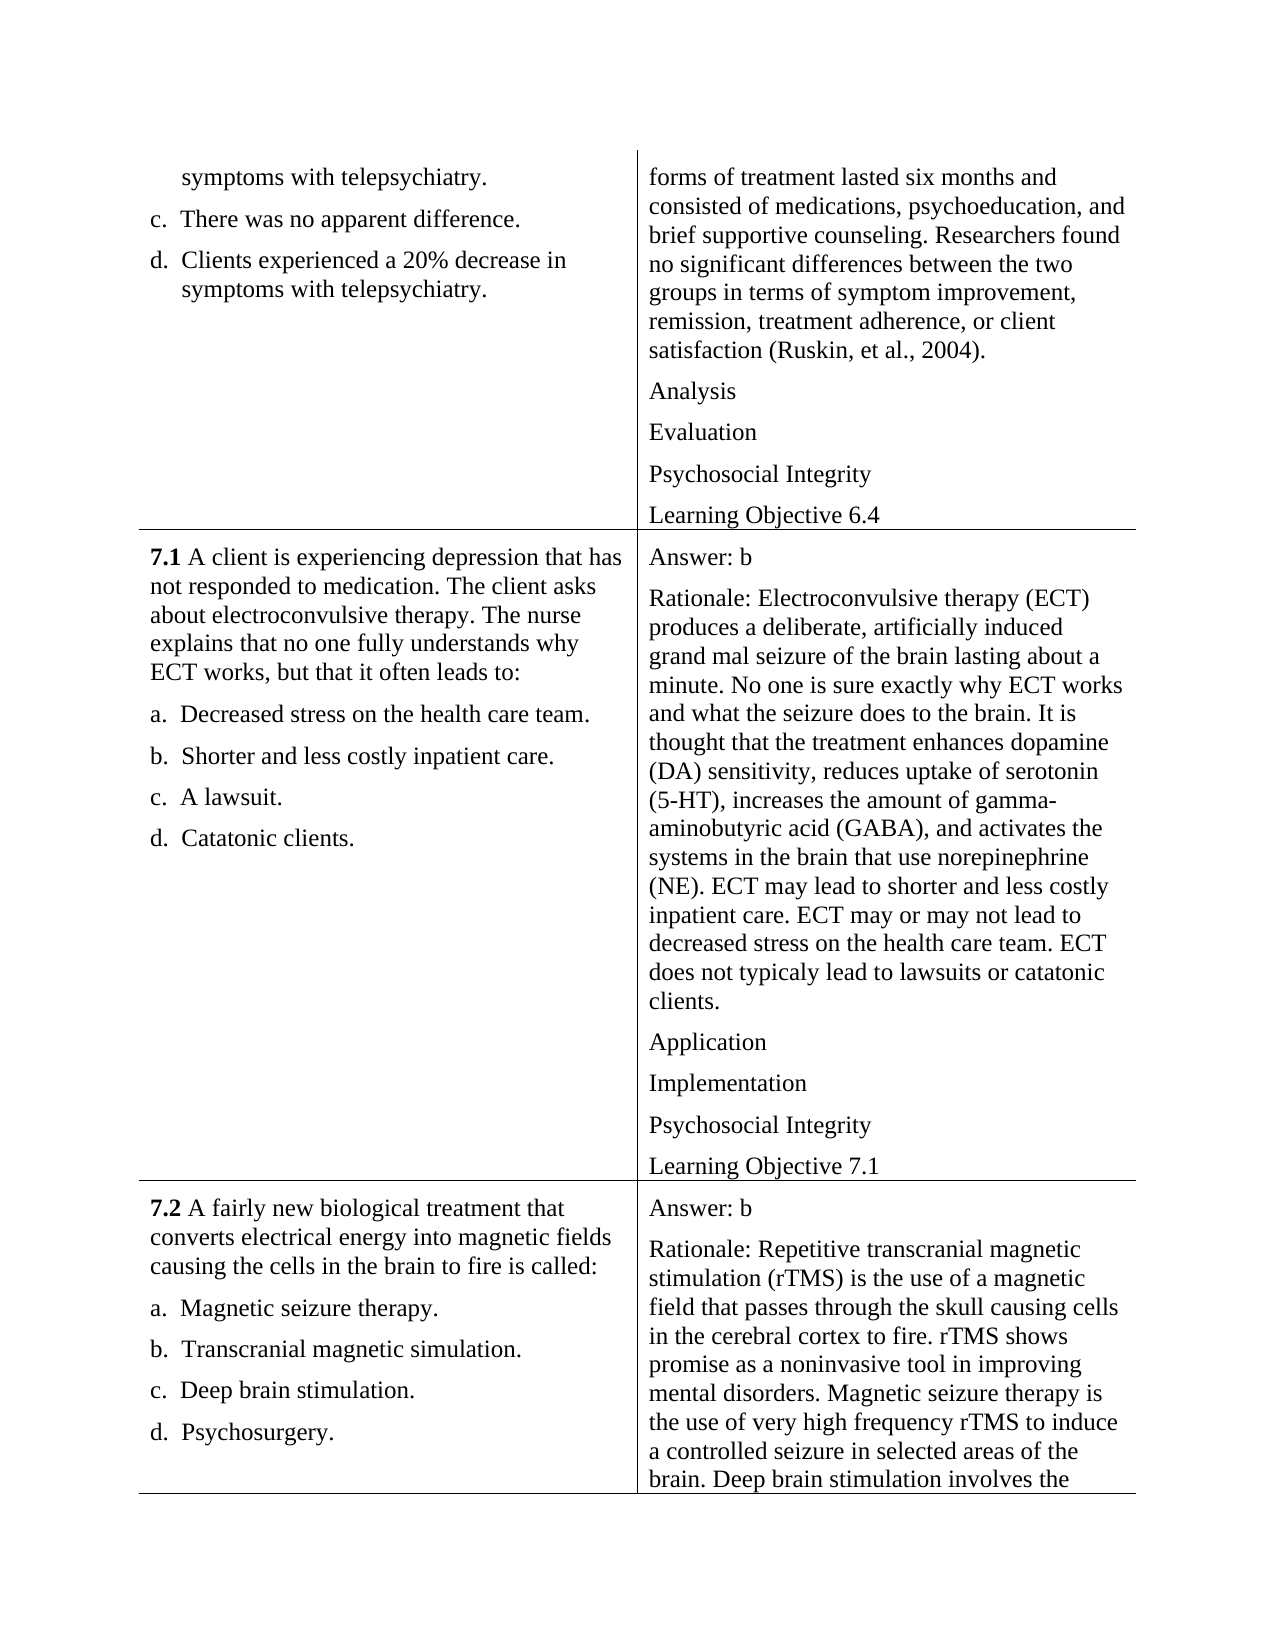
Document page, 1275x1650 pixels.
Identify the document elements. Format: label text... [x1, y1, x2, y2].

table_cell <UNTBL><TB><BOLD>7.1</BOLD> A client is experiencing depression that has not responded to medication. The client asks about electroconvulsive therapy. The nurse explains that no one fully understands why ECT works, but that it often leads to:</TB> [139, 530, 637, 686]
table_cell <ITEM><P><INST>c. </INST>A lawsuit.</P></ITEM> [139, 770, 637, 811]
table_cell <ITEM><P><INST>d. </INST>Clients experienced a 20% decrease in symptoms with telepsychiatry.</P></ITEM></LL></TB> [139, 233, 637, 529]
table_cell <TB><LL><ITEM><P><INST>a. </INST>Magnetic seizure therapy.</P></ITEM> [139, 1280, 637, 1322]
table_cell <TB><LL><ITEM><P><INST>a. </INST>Decreased stress on the health care team.</P></ITEM> [139, 686, 637, 728]
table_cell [139, 1404, 637, 1493]
table_cell <TB>Answer: b</TB> <TB>Rationale: Repetitive transcranial magnetic stimulation (rTMS) is the use of a magnetic field that passes through the skull causing cells in the cerebral cortex to fire. rTMS shows promise as a noninvasive tool in improving mental disorders. Magnetic seizure therapy is the use of very high frequency rTMS to induce a controlled seizure in selected areas of the brain. Deep brain stimulation involves the surgical implant of electrodes in deep subcortical nuclei. Psychosurgery is considered a last-ditch option for people whose conditions have not responded to other treatments.</TB> <TB><P>Application</P> <P>Implementation</P> <P>Psychosocial Integrity</P> <P>Learning Objective 7.2</P></TB></UNTBL> [638, 1181, 1136, 1493]
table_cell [139, 150, 637, 191]
table_cell <UNTBL><TB><BOLD>7.2</BOLD> A fairly new biological treatment that converts electrical energy into magnetic fields causing the cells in the brain to fire is called:</TB> [139, 1181, 637, 1279]
table_cell <ITEM><P><INST>c. </INST>Deep brain stimulation.</P></ITEM> [139, 1363, 637, 1404]
table_cell <ITEM><P><INST>c. </INST>There was no apparent difference.</P></ITEM> [139, 191, 637, 232]
table_cell <ITEM><P><INST>b. </INST>Transcranial magnetic simulation.</P></ITEM> [139, 1322, 637, 1363]
table_cell <TB>Answer: b</TB> <TB>Rationale: Electroconvulsive therapy (ECT) produces a deliberate, artificially induced grand mal seizure of the brain lasting about a minute. No one is sure exactly why ECT works and what the seizure does to the brain. It is thought that the treatment enhances dopamine (DA) sensitivity, reduces uptake of serotonin (5-HT), increases the amount of gamma-aminobutyric acid (GABA), and activates the systems in the brain that use norepinephrine (NE). ECT may lead to shorter and less costly inpatient care. ECT may or may not lead to decreased stress on the health care team. ECT does not typicaly lead to lawsuits or catatonic clients.</TB> <TB><P>Application</P> <P>Implementation</P> <P>Psychosocial Integrity</P> <P>Learning Objective 7.1</P></TB></UNTBL> [638, 530, 1136, 1180]
table_cell <ITEM><P><INST>b. </INST>Shorter and less costly inpatient care.</P></ITEM> [139, 728, 637, 769]
table_cell <ITEM><P><INST>d. </INST>Catatonic clients.</P></ITEM></LL></TB> [139, 811, 637, 1180]
